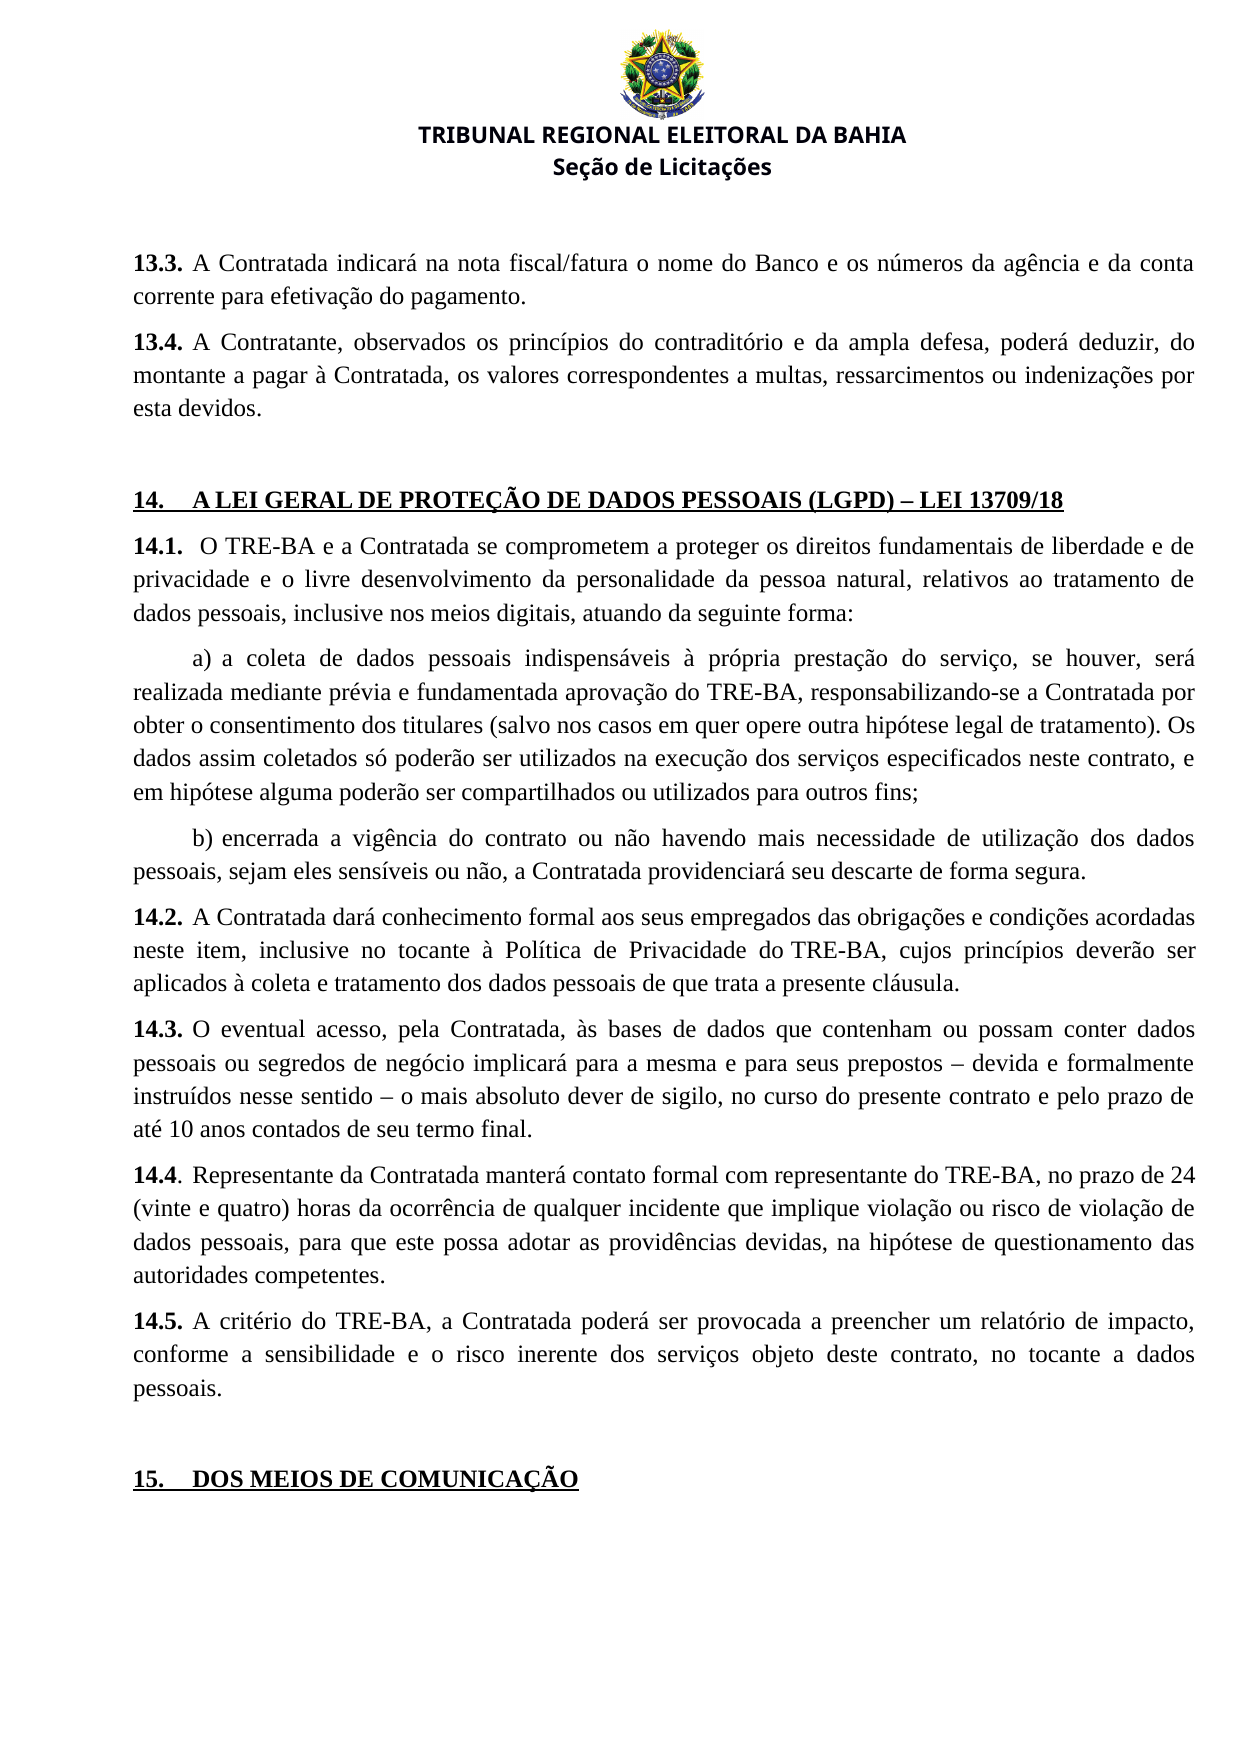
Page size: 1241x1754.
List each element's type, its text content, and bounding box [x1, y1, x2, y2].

text 15. DOS MEIOS DE COMUNICAÇÃO [133, 1461, 1196, 1494]
text b) encerrada a vigência do contrato ou não havendo mais necessidade de utilização dos dados pessoais, sejam eles sensíveis ou não, a Contratada providenciará seu descarte de forma segura. [133, 819, 1196, 886]
text 13.4. A Contratante, observados os princípios do contraditório e da ampla defesa, poderá deduzir, do montante a pagar à Contratada, os valores correspondentes a multas, ressarcimentos ou indenizações por esta devidos. [133, 323, 1196, 423]
text 14.1. O TRE-BA e a Contratada se comprometem a proteger os direitos fundamentais de liberdade e de privacidade e o livre desenvolvimento da personalidade da pessoa natural, relativos ao tratamento de dados pessoais, inclusive nos meios digitais, atuando da seguinte forma: [133, 528, 1196, 628]
text 13.3. A Contratada indicará na nota fiscal/fatura o nome do Banco e os números da agência e da conta corrente para efetivação do pagamento. [133, 244, 1196, 311]
text 14.5. A critério do TRE-BA, a Contratada poderá ser provocada a preencher um relatório de impacto, conforme a sensibilidade e o risco inerente dos serviços objeto deste contrato, no tocante a dados pessoais. [133, 1303, 1196, 1403]
text 14. A LEI GERAL DE PROTEÇÃO DE DADOS PESSOAIS (LGPD) – LEI 13709/18 [133, 482, 1196, 515]
text a) a coleta de dados pessoais indispensáveis à própria prestação do serviço, se houver, será realizada mediante prévia e fundamentada aprovação do TRE-BA, responsabilizando-se a Contratada por obter o consentimento dos titulares (salvo nos casos em quer opere outra hipótese legal de tratamento). Os dados assim coletados só poderão ser utilizados na execução dos serviços especificados neste contrato, e em hipótese alguma poderão ser compartilhados ou utilizados para outros fins; [133, 640, 1196, 807]
text 14.2. A Contratada dará conhecimento formal aos seus empregados das obrigações e condições acordadas neste item, inclusive no tocante à Política de Privacidade do TRE-BA, cujos princípios deverão ser aplicados à coleta e tratamento dos dados pessoais de que trata a presente cláusula. [133, 898, 1196, 998]
text 14.4. Representante da Contratada manterá contato formal com representante do TRE-BA, no prazo de 24 (vinte e quatro) horas da ocorrência de qualquer incidente que implique violação ou risco de violação de dados pessoais, para que este possa adotar as providências devidas, na hipótese de questionamento das autoridades competentes. [133, 1157, 1196, 1290]
text 14.3. O eventual acesso, pela Contratada, às bases de dados que contenham ou possam conter dados pessoais ou segredos de negócio implicará para a mesma e para seus prepostos – devida e formalmente instruídos nesse sentido – o mais absoluto dever de sigilo, no curso do presente contrato e pelo prazo de até 10 anos contados de seu termo final. [133, 1011, 1196, 1144]
